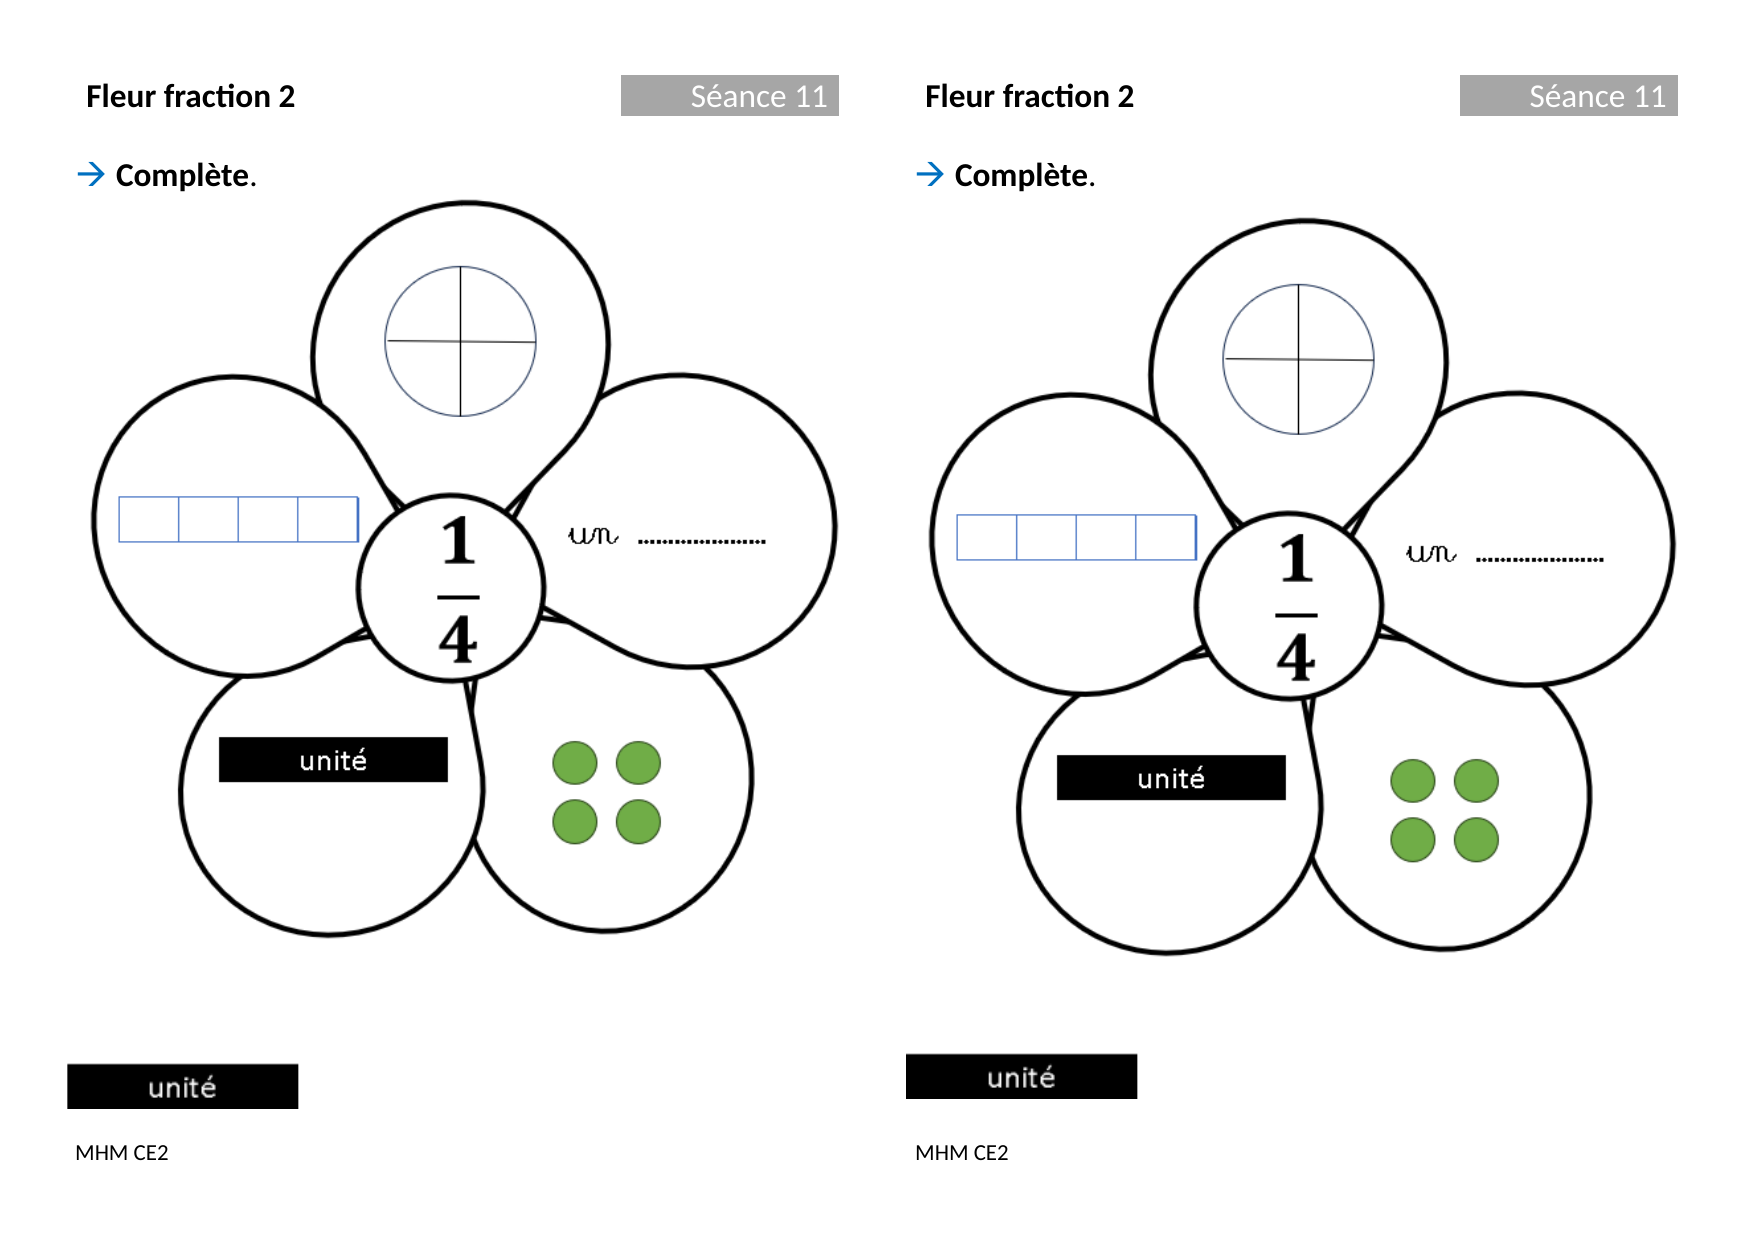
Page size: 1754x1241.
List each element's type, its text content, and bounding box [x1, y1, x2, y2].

text Complète. [914, 154, 1679, 195]
picture [67, 1063, 299, 1109]
table_header Fleur fraction 2 [914, 75, 1460, 116]
table_header Fleur fraction 2 [75, 75, 621, 116]
table_header Séance 11 [1460, 75, 1678, 116]
text Complète. [75, 154, 840, 197]
table_header Séance 11 [621, 75, 839, 116]
picture [75, 197, 840, 949]
picture [913, 214, 1679, 967]
picture [906, 1053, 1138, 1099]
